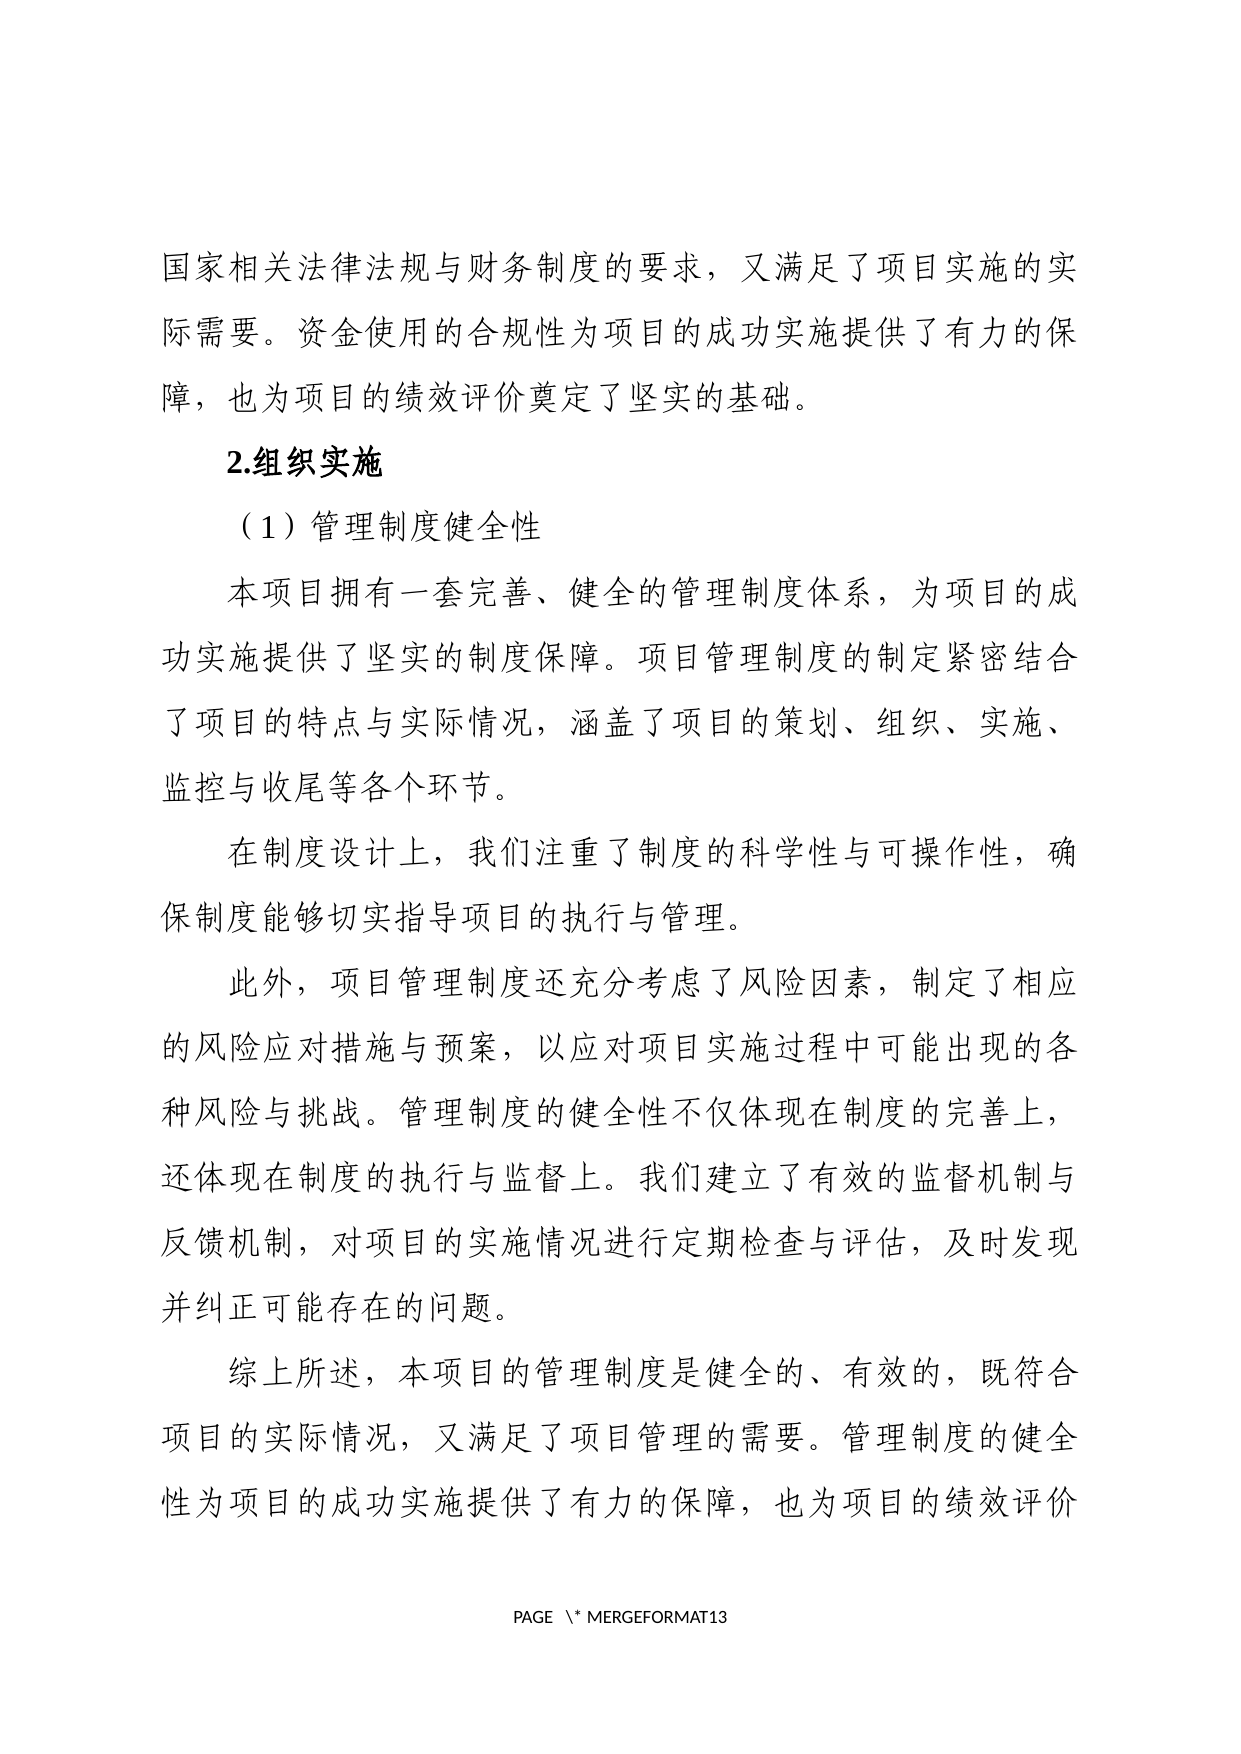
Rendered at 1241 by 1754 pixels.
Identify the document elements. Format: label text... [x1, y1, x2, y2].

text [159, 1338, 1081, 1533]
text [159, 233, 1081, 428]
text 本项目拥有一套完善、健全的管理制度体系，为项目的成功实施提供了坚实的制度保障。项目管理制度的制定紧密结合了项目的特点与实际情况，涵盖了项目的策划、组织、实施、监控与收尾等各个环节。 [159, 558, 1081, 818]
text 2.组织实施 [159, 428, 1081, 493]
text 此外，项目管理制度还充分考虑了风险因素，制定了相应的风险应对措施与预案，以应对项目实施过程中可能出现的各种风险与挑战。管理制度的健全性不仅体现在制度的完善上，还体现在制度的执行与监督上。我们建立了有效的监督机制与反馈机制，对项目的实施情况进行定期检查与评估，及时发现并纠正可能存在的问题。 [159, 948, 1081, 1338]
text （1）管理制度健全性 [159, 493, 1081, 558]
text 在制度设计上，我们注重了制度的科学性与可操作性，确保制度能够切实指导项目的执行与管理。 [159, 818, 1081, 948]
